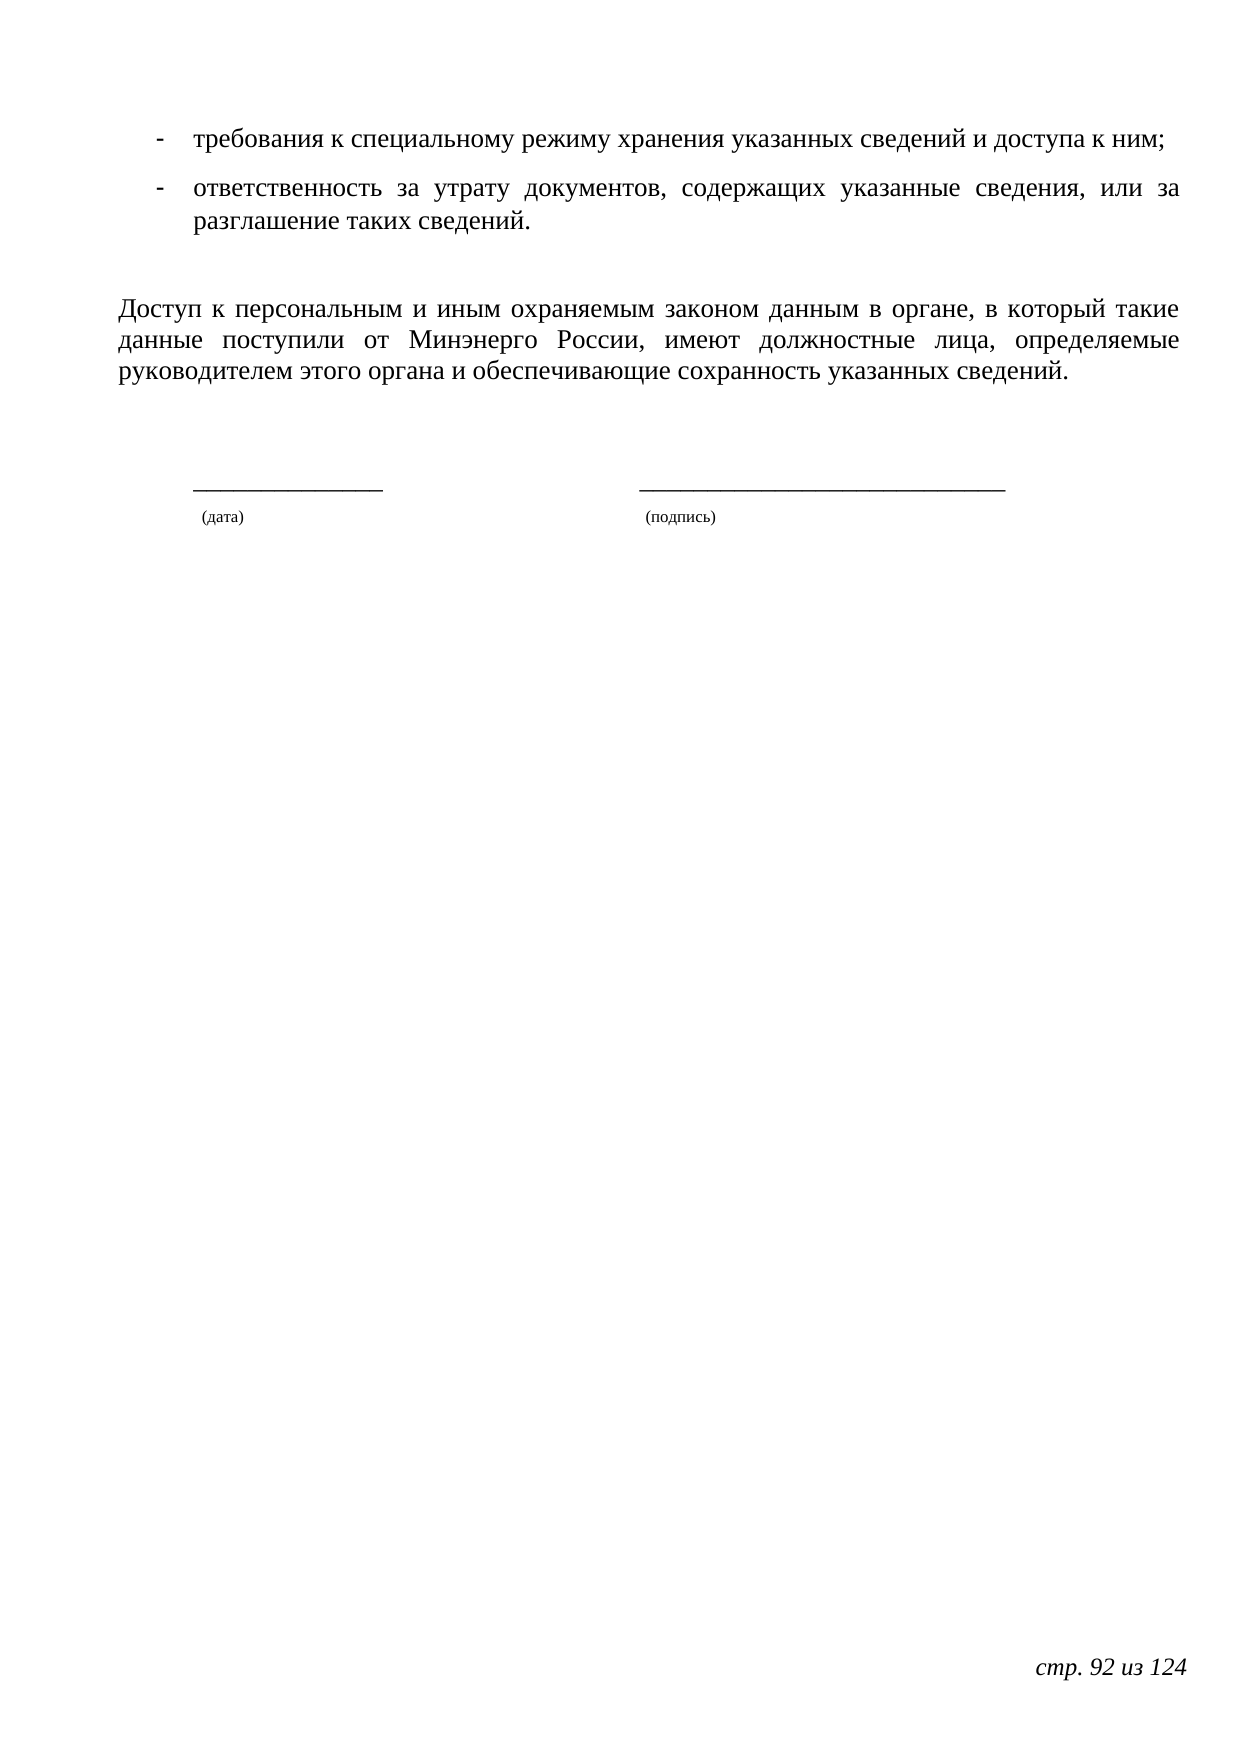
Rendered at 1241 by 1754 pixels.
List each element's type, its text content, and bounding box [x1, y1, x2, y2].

list ответственность за утрату документов, содержащих указанные сведения, или за разглашение таких сведений. [156, 167, 1181, 236]
list требования к специальному режиму хранения указанных сведений и доступа к ним; [156, 118, 1181, 155]
text (дата) (подпись) [134, 506, 1181, 540]
text Доступ к персональным и иным охраняемым законом данным в органе, в который такие данные поступили от Минэнерго России, имеют должностные лица, определяемые руководителем этого органа и обеспечивающие сохранность указанных сведений. [118, 292, 1181, 385]
text ______________ ___________________________ [193, 463, 1181, 494]
